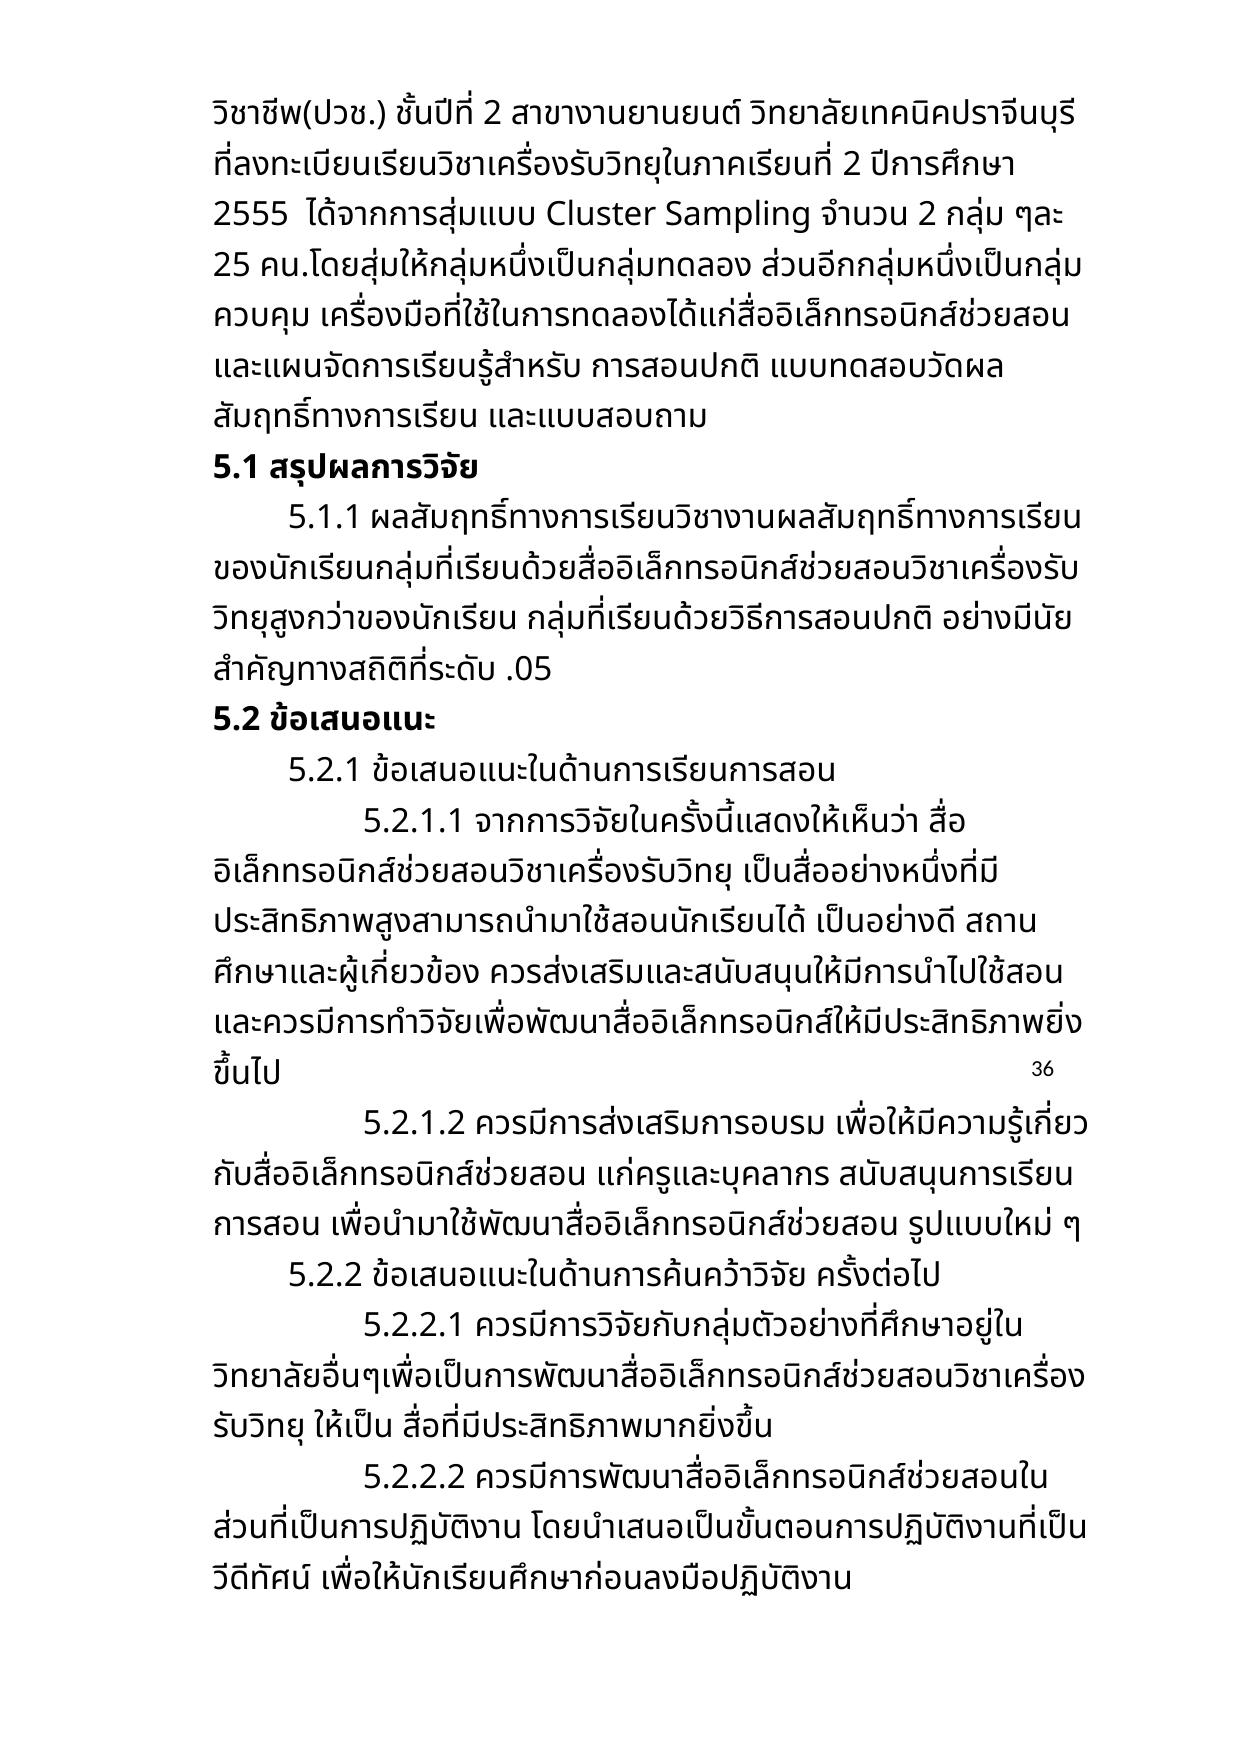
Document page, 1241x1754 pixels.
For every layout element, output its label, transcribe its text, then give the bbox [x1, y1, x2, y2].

text 5.2.2 ข้อเสนอแนะในด้านการค้นคว้าวิจัย ครั้งต่อไป [213, 1251, 1090, 1301]
text 5.2.2.2 ควรมีการพัฒนาสื่ออิเล็กทรอนิกส์ช่วยสอนในส่วนที่เป็นการปฏิบัติงาน โดยนำเสนอเป็นขั้นตอนการปฏิบัติงานที่เป็นวีดีทัศน์ เพื่อให้นักเรียนศึกษาก่อนลงมือปฏิบัติงาน [213, 1453, 1090, 1604]
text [213, 89, 1090, 442]
text 5.2.1 ข้อเสนอแนะในด้านการเรียนการสอน [213, 746, 1090, 796]
text 5.1.1ผลสัมฤทธิ์ทางการเรียนวิชางานผลสัมฤทธิ์ทางการเรียนของนักเรียนกลุ่มที่เรียนด้วยสื่ออิเล็กทรอนิกส์ช่วยสอนวิชาเครื่องรับวิทยุสูงกว่าของนักเรียน กลุ่มที่เรียนด้วยวิธีการสอนปกติ อย่างมีนัยสำคัญทางสถิติที่ระดับ .05 [213, 493, 1090, 695]
text 5.2.1.1 จากการวิจัยในครั้งนี้แสดงให้เห็นว่า สื่ออิเล็กทรอนิกส์ช่วยสอนวิชาเครื่องรับวิทยุ เป็นสื่ออย่างหนึ่งที่มีประสิทธิภาพสูงสามารถนำมาใช้สอนนักเรียนได้ เป็นอย่างดี สถานศึกษาและผู้เกี่ยวข้อง ควรส่งเสริมและสนับสนุนให้มีการนำไปใช้สอน และควรมีการทำวิจัยเพื่อพัฒนาสื่ออิเล็กทรอนิกส์ให้มีประสิทธิภาพยิ่งขึ้นไป [213, 796, 1090, 1099]
text 5.2 ข้อเสนอแนะ [213, 695, 1090, 746]
text 5.1 สรุปผลการวิจัย [213, 442, 1090, 493]
text 5.2.2.1 ควรมีการวิจัยกับกลุ่มตัวอย่างที่ศึกษาอยู่ในวิทยาลัยอื่นๆเพื่อเป็นการพัฒนาสื่ออิเล็กทรอนิกส์ช่วยสอนวิชาเครื่องรับวิทยุ ให้เป็น สื่อที่มีประสิทธิภาพมากยิ่งขึ้น [213, 1301, 1090, 1453]
text 5.2.1.2 ควรมีการส่งเสริมการอบรม เพื่อให้มีความรู้เกี่ยวกับสื่ออิเล็กทรอนิกส์ช่วยสอน แก่ครูและบุคลากร สนับสนุนการเรียนการสอน เพื่อนำมาใช้พัฒนาสื่ออิเล็กทรอนิกส์ช่วยสอน รูปแบบใหม่ ๆ [213, 1099, 1090, 1251]
